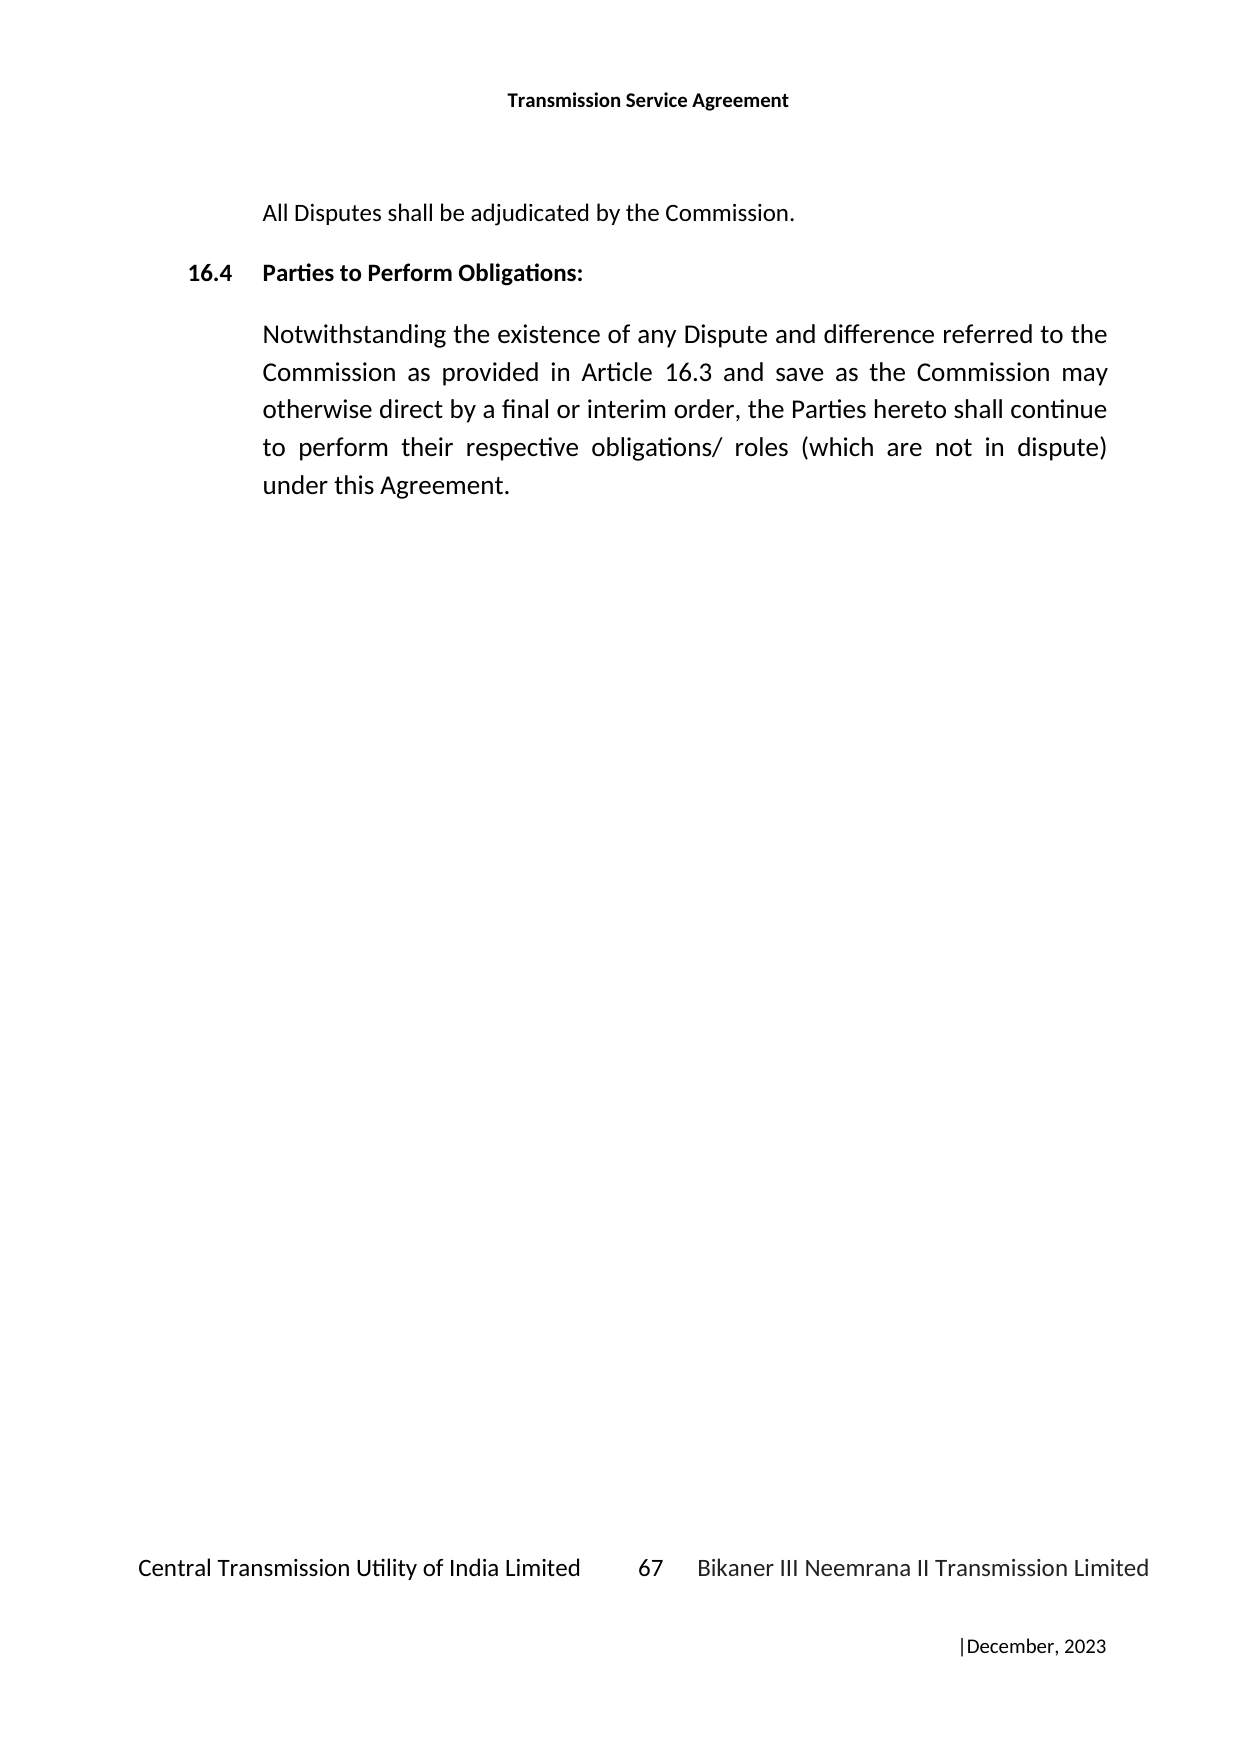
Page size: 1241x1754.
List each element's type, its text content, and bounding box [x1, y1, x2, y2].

subtitle All Disputes shall be adjudicated by the Commission. [187, 197, 1109, 227]
subtitle Notwithstanding the existence of any Dispute and difference referred to the Commission as provided in Article 16.3 and save as the Commission may otherwise direct by a final or interim order, the Parties hereto shall continue to perform their respective obligations/ roles (which are not in dispute) under this Agreement. [187, 317, 1109, 502]
subtitle Parties to Perform Obligations: [187, 257, 1109, 287]
